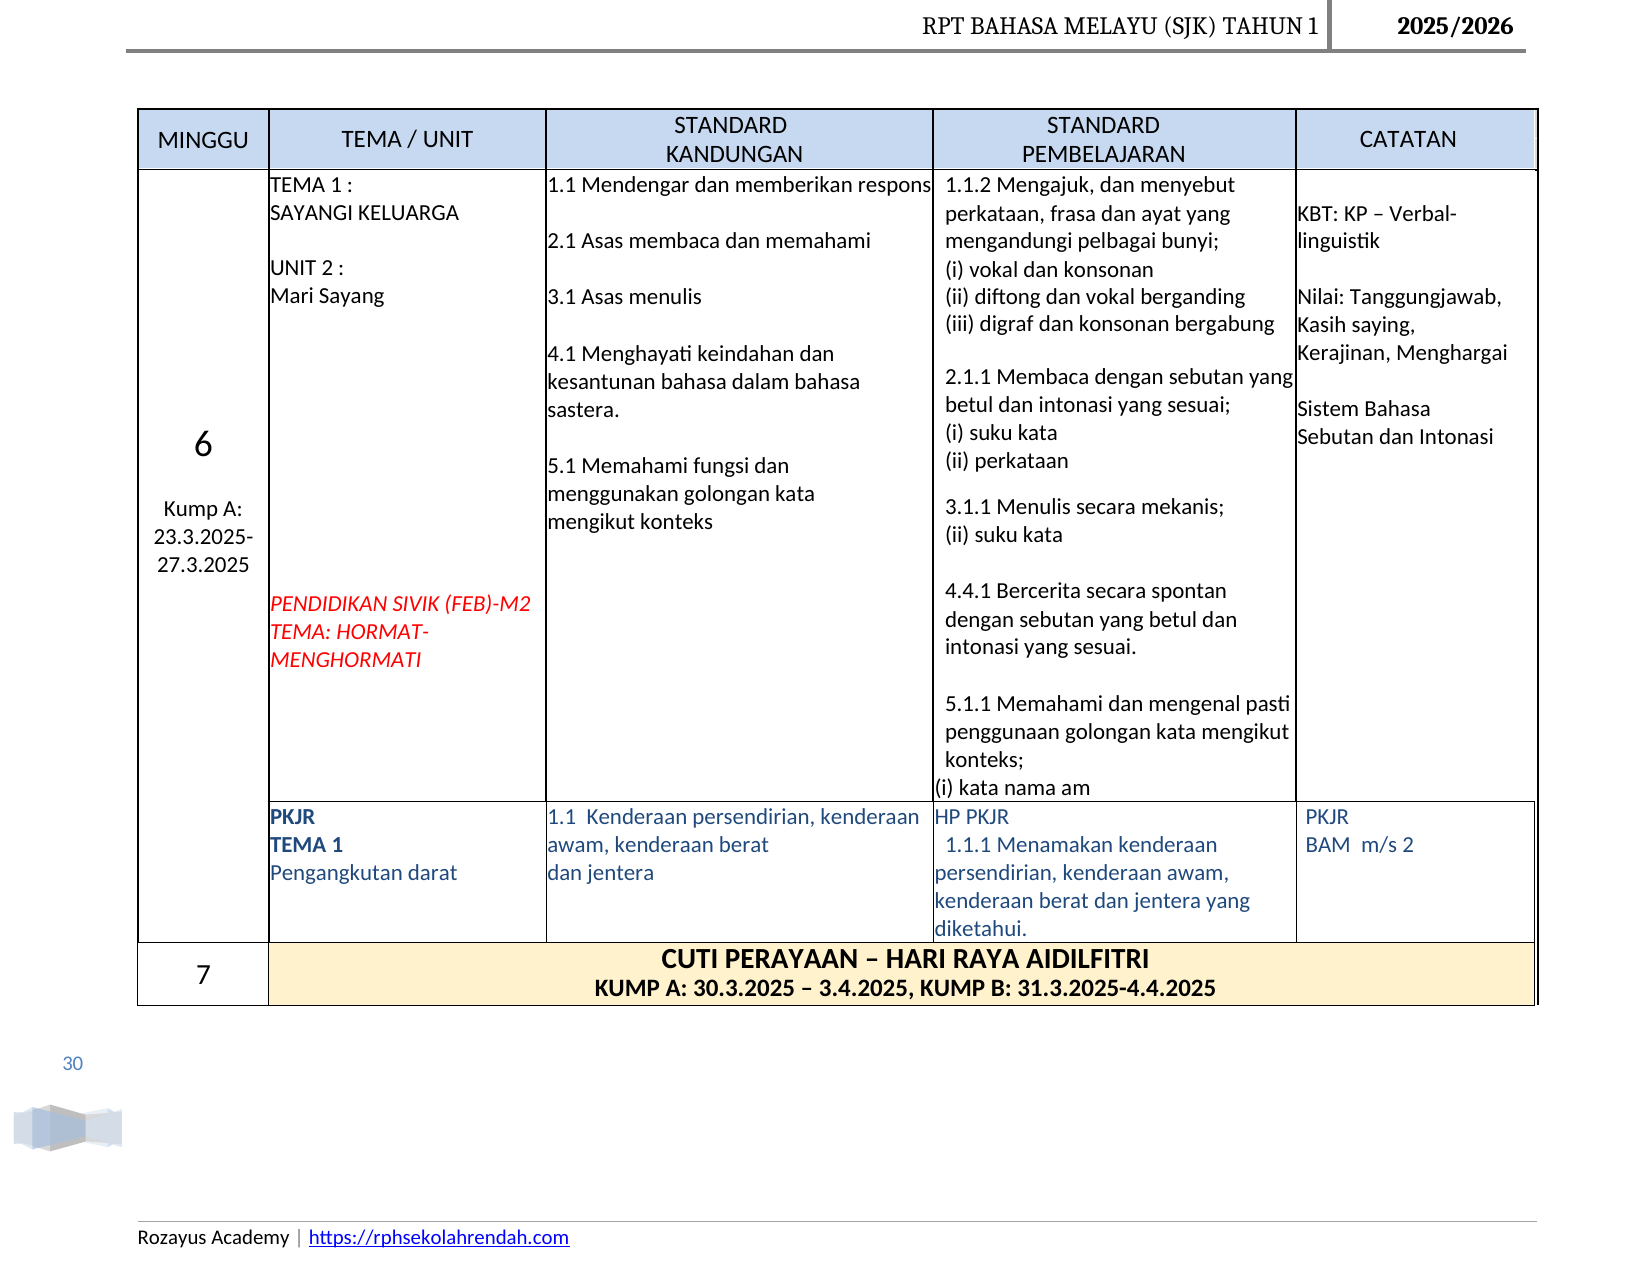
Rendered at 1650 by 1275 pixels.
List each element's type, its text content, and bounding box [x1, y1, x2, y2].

table_cell TEMA 1 : SAYANGI KELUARGA UNIT 2 : Mari Sayang PENDIDIKAN SIVIK (FEB)-M2 TEMA: HORMAT-MENGHORMATI [270, 170, 545, 801]
table_cell 6 Kump A: 23.3.2025-27.3.2025 [139, 170, 268, 942]
table_cell 7 [138, 943, 268, 1005]
table_header MINGGU [139, 110, 268, 168]
table_header CATATAN [1297, 110, 1534, 168]
table_cell 1.1 Mendengar dan memberikan respons 2.1 Asas membaca dan memahami 3.1 Asas menulis 4.1 Menghayati keindahan dan kesantunan bahasa dalam bahasa sastera. 5.1 Memahami fungsi dan menggunakan golongan kata mengikut konteks [547, 170, 932, 801]
table_cell CUTI PERAYAAN – HARI RAYA AIDILFITRI KUMP A: 30.3.2025 – 3.4.2025, KUMP B: 31.3.2025-4.4.2025 [269, 943, 1534, 1005]
table_header STANDARD KANDUNGAN [547, 110, 932, 168]
table_cell PKJR BAM m/s 2 [1297, 802, 1534, 942]
table_cell KBT: KP – Verbal-linguistik Nilai: Tanggungjawab, Kasih saying, Kerajinan, Menghargai Sistem Bahasa Sebutan dan Intonasi [1297, 170, 1534, 801]
table_cell HP PKJR 1.1.1 Menamakan kenderaan persendirian, kenderaan awam, kenderaan berat dan jentera yang diketahui. [934, 802, 1296, 942]
table_cell PKJR TEMA 1 Pengangkutan darat [270, 802, 546, 942]
table_header TEMA / UNIT [270, 110, 545, 168]
table_cell 1.1.2 Mengajuk, dan menyebut perkataan, frasa dan ayat yang mengandungi pelbagai bunyi; (i) vokal dan konsonan (ii) diftong dan vokal berganding (iii) digraf dan konsonan bergabung 2.1.1 Membaca dengan sebutan yang betul dan intonasi yang sesuai; (i) suku kata (ii) perkataan 3.1.1 Menulis secara mekanis; (ii) suku kata 4.4.1 Bercerita secara spontan dengan sebutan yang betul dan intonasi yang sesuai. 5.1.1 Memahami dan mengenal pasti penggunaan golongan kata mengikut konteks; (i) kata nama am [934, 170, 1295, 801]
table_header STANDARD PEMBELAJARAN [934, 110, 1295, 168]
table_cell 1.1 Kenderaan persendirian, kenderaan awam, kenderaan berat dan jentera [547, 802, 933, 942]
